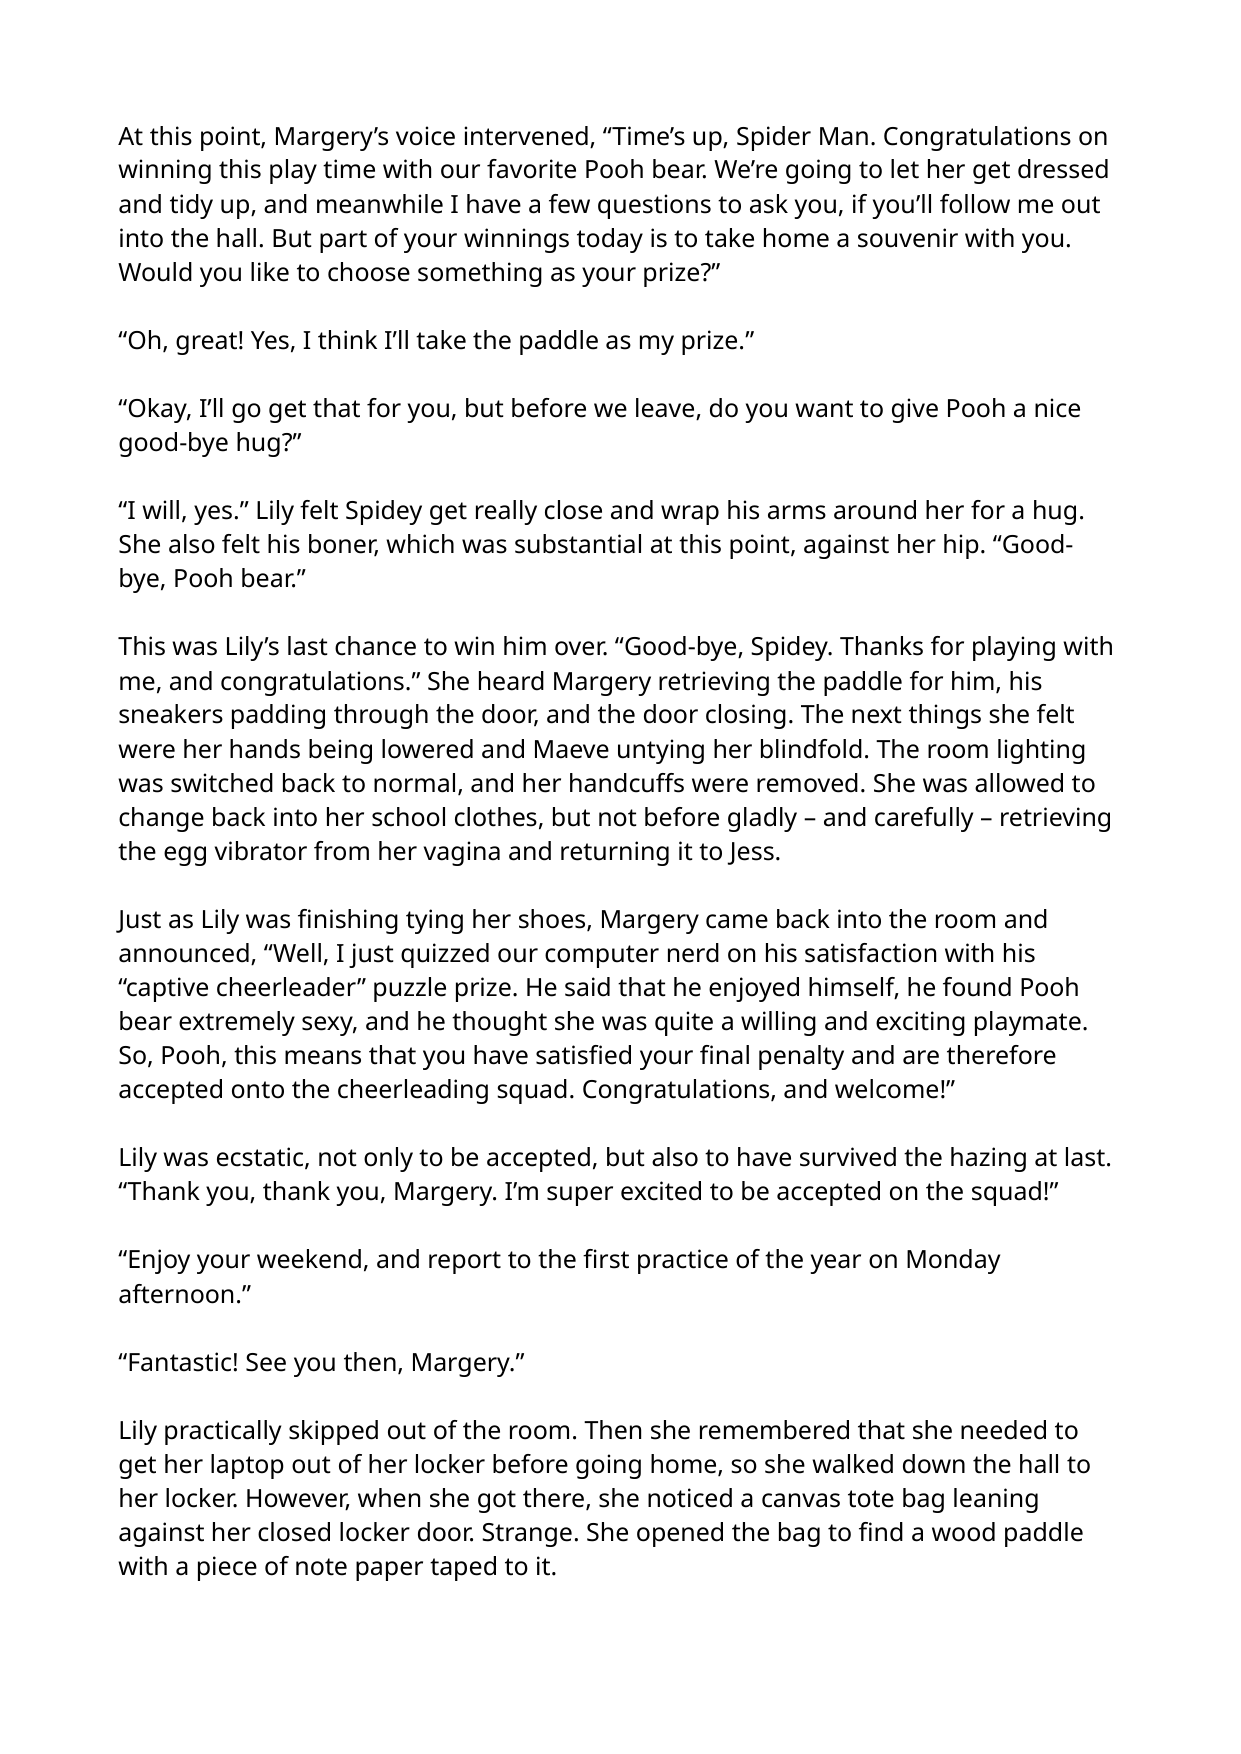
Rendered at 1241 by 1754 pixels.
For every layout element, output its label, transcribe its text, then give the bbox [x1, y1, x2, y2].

text “Oh, great! Yes, I think I’ll take the paddle as my prize.” [118, 322, 1122, 357]
text This was Lily’s last chance to win him over. “Good-bye, Spidey. Thanks for playing with me, and congratulations.” She heard Margery retrieving the paddle for him, his sneakers padding through the door, and the door closing. The next things she felt were her hands being lowered and Maeve untying her blindfold. The room lighting was switched back to normal, and her handcuffs were removed. She was allowed to change back into her school clothes, but not before gladly – and carefully – retrieving the egg vibrator from her vagina and returning it to Jess. [118, 629, 1122, 867]
text “Fantastic! See you then, Margery.” [118, 1344, 1122, 1378]
text Lily was ecstatic, not only to be accepted, but also to have survived the hazing at last. “Thank you, thank you, Margery. I’m super excited to be accepted on the squad!” [118, 1140, 1122, 1208]
text “Okay, I’ll go get that for you, but before we leave, do you want to give Pooh a nice good-bye hug?” [118, 391, 1122, 459]
text “Enjoy your weekend, and report to the first practice of the year on Monday afternoon.” [118, 1242, 1122, 1310]
text “I will, yes.” Lily felt Spidey get really close and wrap his arms around her for a hug. She also felt his boner, which was substantial at this point, against her hip. “Good-bye, Pooh bear.” [118, 493, 1122, 595]
text Just as Lily was finishing tying her shoes, Margery came back into the room and announced, “Well, I just quizzed our computer nerd on his satisfaction with his “captive cheerleader” puzzle prize. He said that he enjoyed himself, he found Pooh bear extremely sexy, and he thought she was quite a willing and exciting playmate. So, Pooh, this means that you have satisfied your final penalty and are therefore accepted onto the cheerleading squad. Congratulations, and welcome!” [118, 902, 1122, 1106]
text At this point, Margery’s voice intervened, “Time’s up, Spider Man. Congratulations on winning this play time with our favorite Pooh bear. We’re going to let her get dressed and tidy up, and meanwhile I have a few questions to ask you, if you’ll follow me out into the hall. But part of your winnings today is to take home a souvenir with you. Would you like to choose something as your prize?” [118, 118, 1122, 288]
text Lily practically skipped out of the room. Then she remembered that she needed to get her laptop out of her locker before going home, so she walked down the hall to her locker. However, when she got there, she noticed a canvas tote bag leaning against her closed locker door. Strange. She opened the bag to find a wood paddle with a piece of note paper taped to it. [118, 1412, 1122, 1583]
